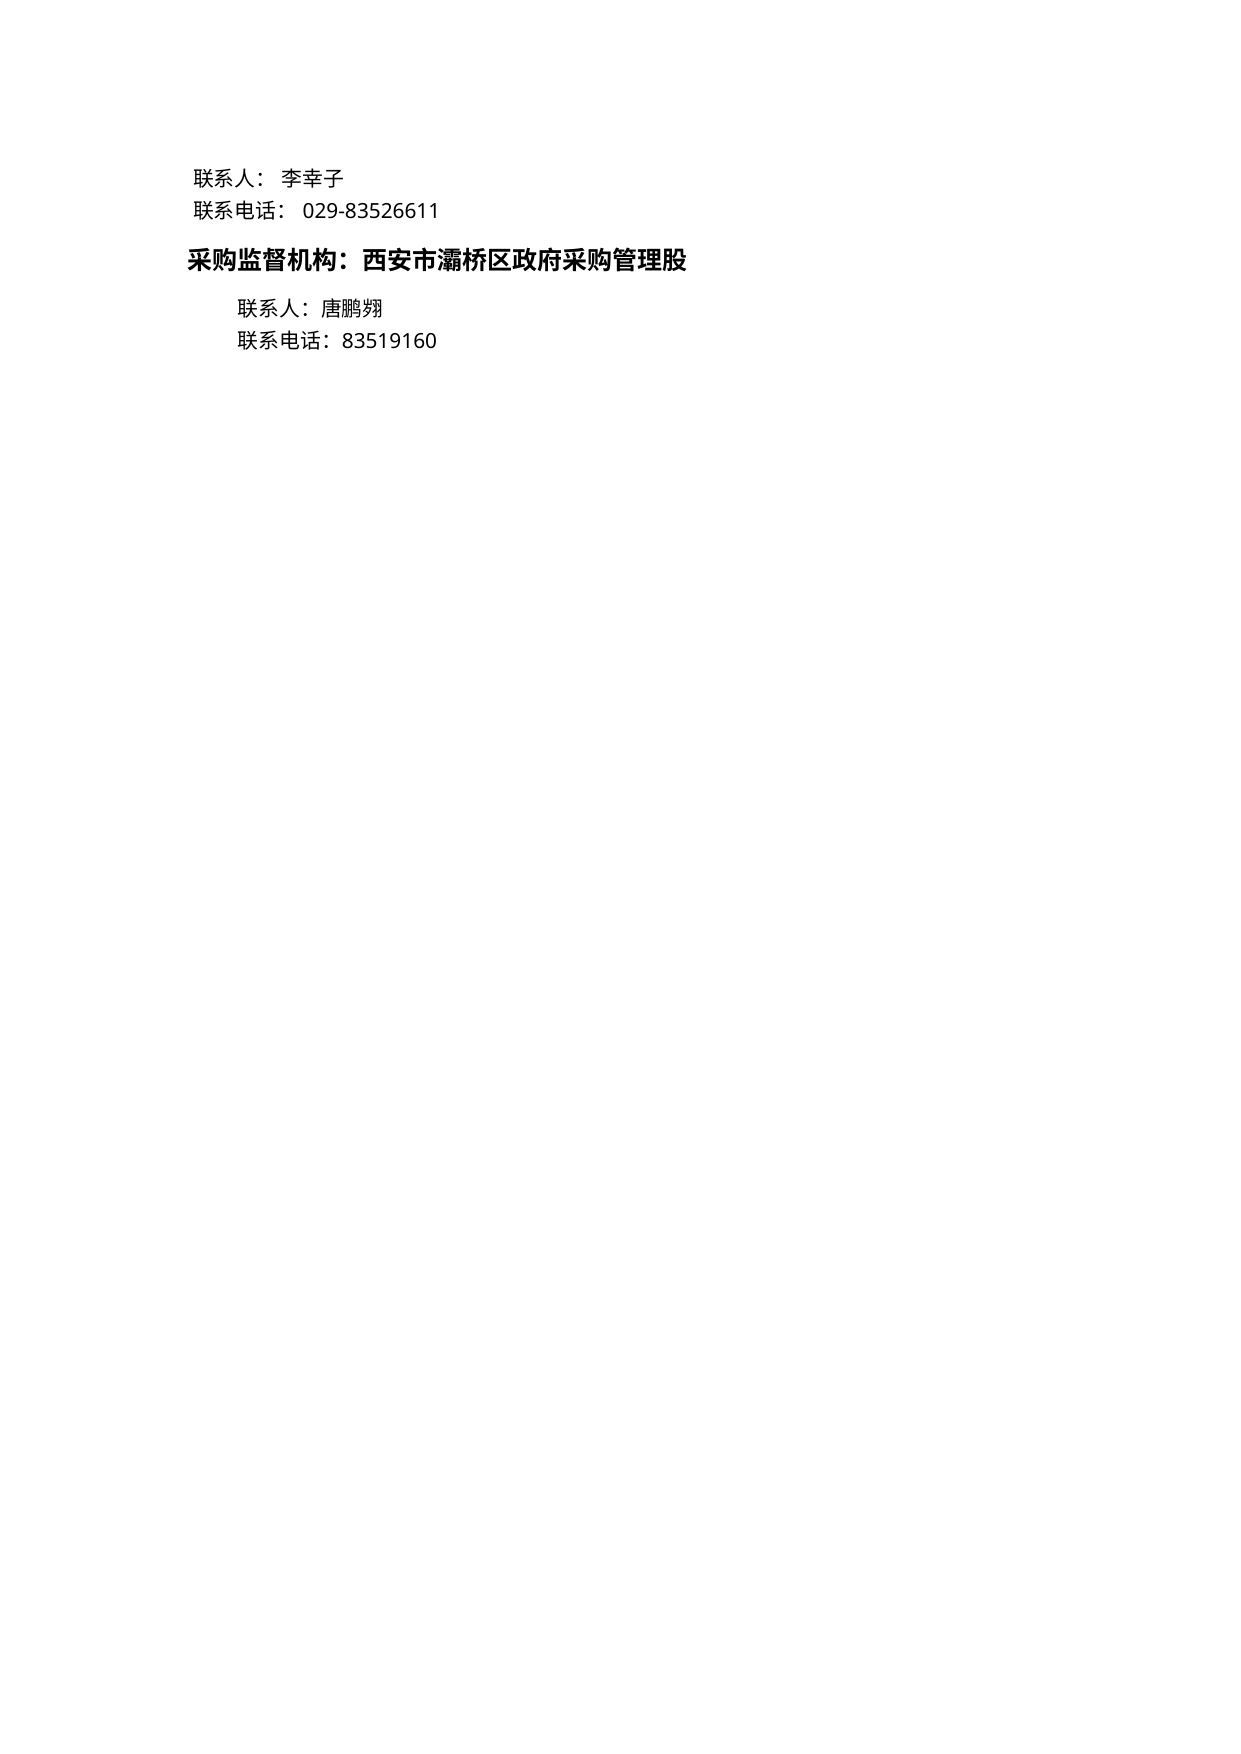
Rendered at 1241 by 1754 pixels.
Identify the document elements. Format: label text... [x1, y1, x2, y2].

text 联系人：唐鹏翙 [187, 292, 1053, 324]
text 联系人： 李幸子 [187, 162, 1053, 194]
text 联系电话：83519160 [187, 324, 1053, 357]
text 联系电话： 029-83526611 [187, 194, 1053, 227]
text 采购监督机构：西安市灞桥区政府采购管理股 [187, 227, 1053, 292]
